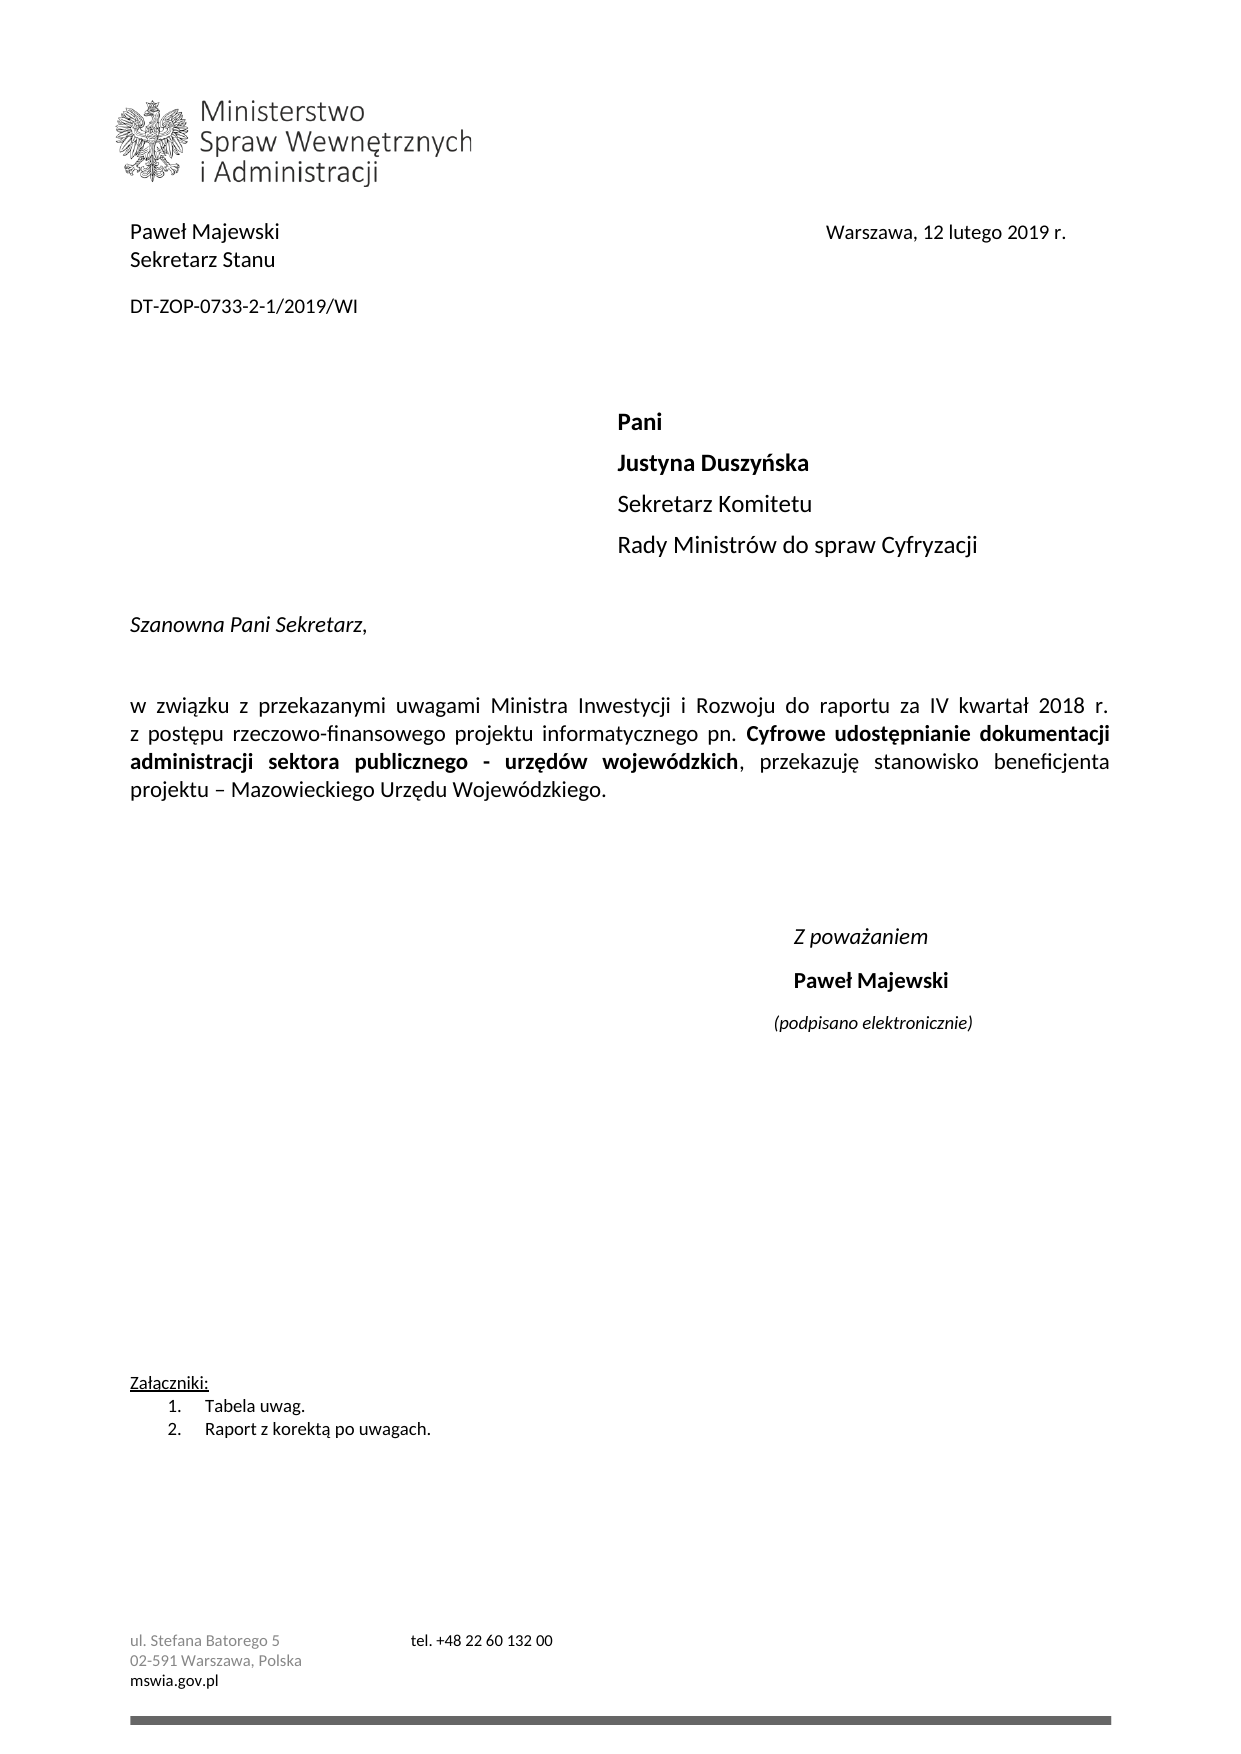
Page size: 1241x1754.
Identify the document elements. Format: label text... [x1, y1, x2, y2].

text Rady Ministrów do spraw Cyfryzacji [130, 529, 1110, 559]
picture [0, 1716, 1241, 1754]
text Justyna Duszyńska [130, 447, 1110, 477]
text Sekretarz Komitetu [130, 488, 1110, 518]
list Tabela uwag. [167, 1394, 1110, 1417]
text Paweł Majewski Warszawa, 12 lutego 2019 r. Sekretarz Stanu [115, 100, 1110, 273]
list Raport z korektą po uwagach. [167, 1417, 1110, 1440]
text DT-ZOP-0733-2-1/2019/WI [130, 294, 1110, 319]
text Pani [130, 406, 1110, 436]
text Paweł Majewski [167, 967, 1110, 994]
text Załączniki: [130, 1371, 1110, 1394]
text w związku z przekazanymi uwagami Ministra Inwestycji i Rozwoju do raportu za IV kwartał 2018 r. z postępu rzeczowo-finansowego projektu informatycznego pn. Cyfrowe udostępnianie dokumentacji administracji sektora publicznego - urzędów wojewódzkich, przekazuję stanowisko beneficjenta projektu – Mazowieckiego Urzędu Wojewódzkiego. [130, 691, 1110, 803]
text Z poważaniem [167, 922, 1110, 950]
text (podpisano elektronicznie) [765, 1011, 1110, 1034]
text Szanowna Pani Sekretarz, [130, 610, 1110, 638]
picture [115, 100, 472, 187]
